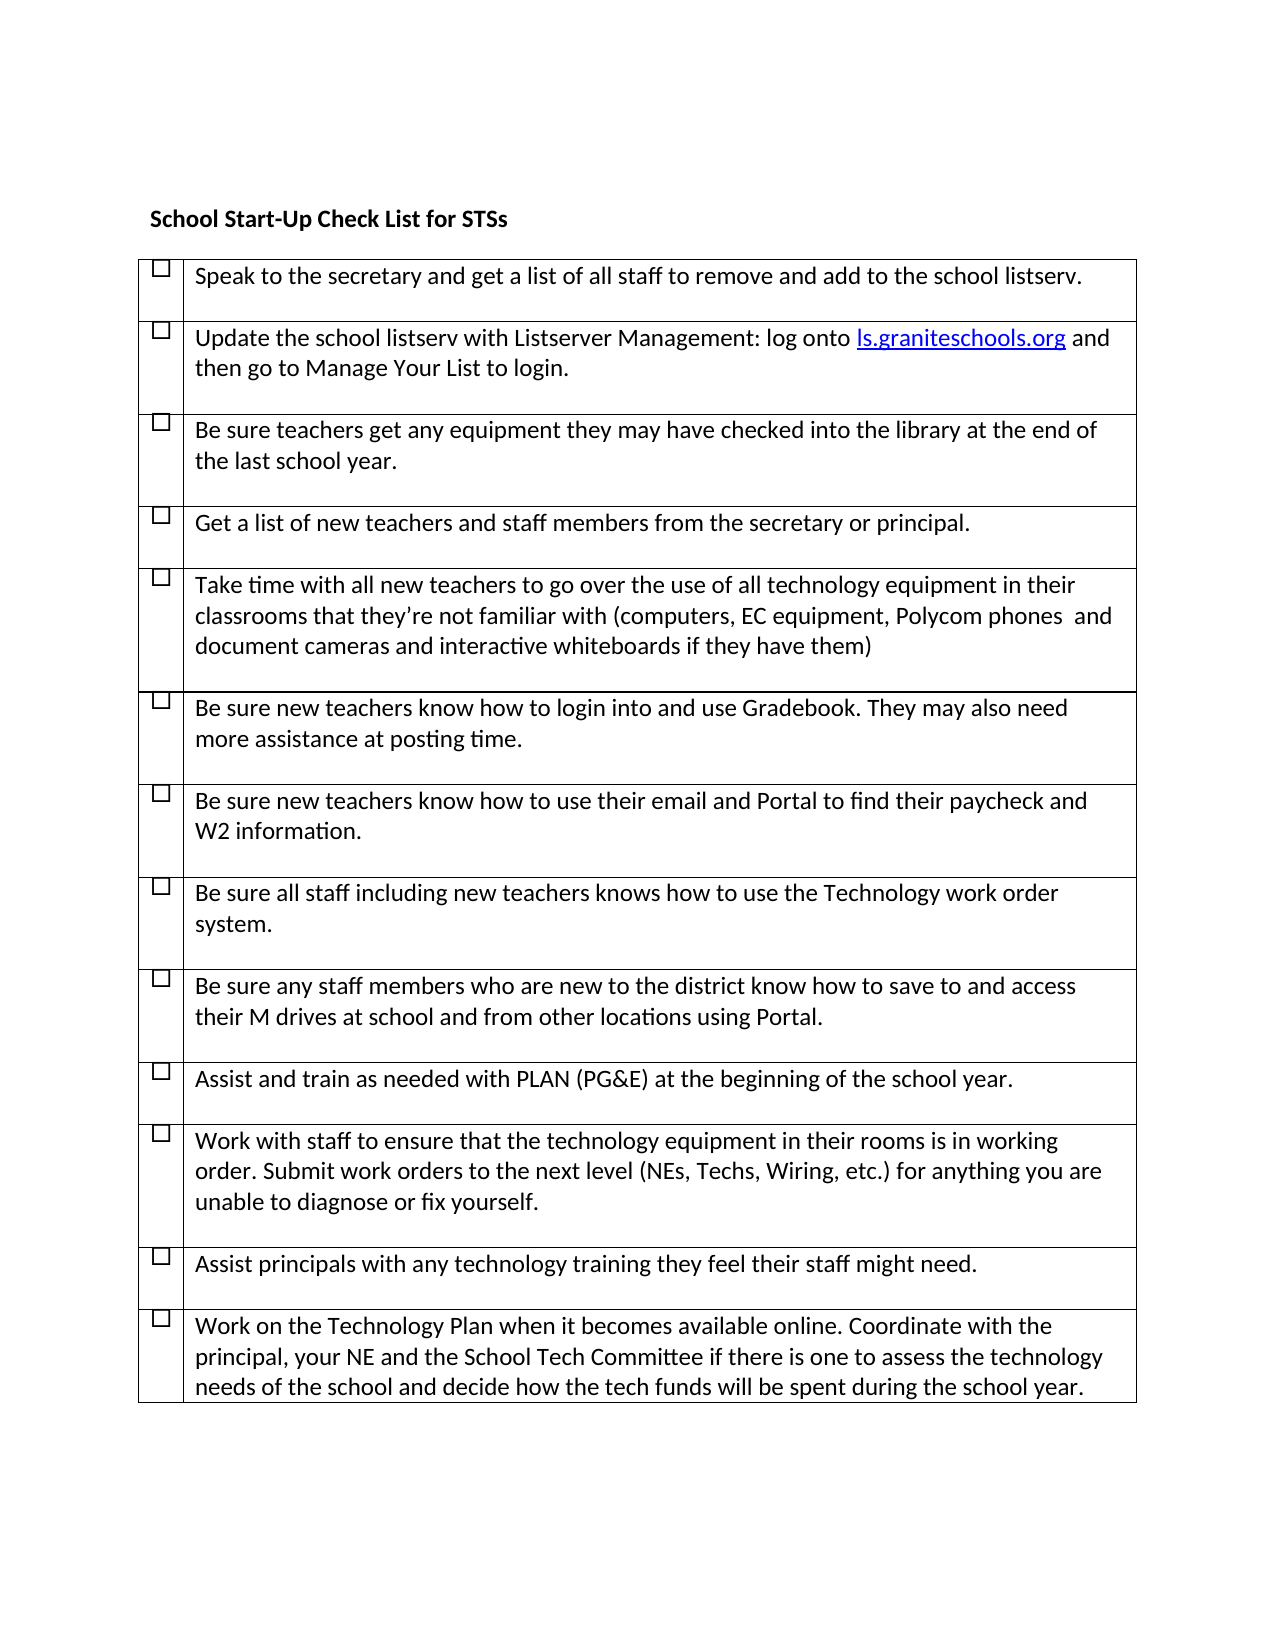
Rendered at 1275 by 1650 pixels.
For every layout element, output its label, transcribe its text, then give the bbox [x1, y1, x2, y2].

table_cell Be sure any staff members who are new to the district know how to save to and access their M drives at school and from other locations using Portal. [184, 970, 1136, 1062]
table_cell [139, 1248, 183, 1309]
table_cell Be sure all staff including new teachers knows how to use the Technology work order system. [184, 878, 1136, 969]
table_cell Be sure teachers get any equipment they may have checked into the library at the end of the last school year. [184, 415, 1136, 506]
table_cell [139, 322, 183, 413]
table_cell [139, 415, 183, 506]
table_cell [139, 569, 183, 691]
table_cell [139, 785, 183, 877]
table_header [139, 260, 183, 321]
table_header Speak to the secretary and get a list of all staff to remove and add to the school listserv. [184, 260, 1136, 321]
table_cell Work with staff to ensure that the technology equipment in their rooms is in working order. Submit work orders to the next level (NEs, Techs, Wiring, etc.) for anything you are unable to diagnose or fix yourself. [184, 1125, 1136, 1247]
table_cell Assist principals with any technology training they feel their staff might need. [184, 1248, 1136, 1309]
table_cell [139, 1063, 183, 1124]
table_cell [139, 970, 183, 1062]
table_cell Take time with all new teachers to go over the use of all technology equipment in their classrooms that they’re not familiar with (computers, EC equipment, Polycom phones and document cameras and interactive whiteboards if they have them) [184, 569, 1136, 691]
table_cell Get a list of new teachers and staff members from the secretary or principal. [184, 507, 1136, 568]
table_cell [139, 878, 183, 969]
table_cell Work on the Technology Plan when it becomes available online. Coordinate with the principal, your NE and the School Tech Committee if there is one to assess the technology needs of the school and decide how the tech funds will be spent during the school year. [184, 1310, 1136, 1402]
table_cell Assist and train as needed with PLAN (PG&E) at the beginning of the school year. [184, 1063, 1136, 1124]
table_cell [139, 693, 183, 784]
table_cell Update the school listserv with Listserver Management: log onto ls.graniteschools.org and then go to Manage Your List to login. [184, 322, 1136, 413]
text School Start-Up Check List for STSs [150, 203, 1125, 233]
table_cell [139, 1310, 183, 1402]
table_cell Be sure new teachers know how to use their email and Portal to find their paycheck and W2 information. [184, 785, 1136, 877]
table_cell [139, 507, 183, 568]
table_cell Be sure new teachers know how to login into and use Gradebook. They may also need more assistance at posting time. [184, 693, 1136, 784]
table_cell [139, 1125, 183, 1247]
